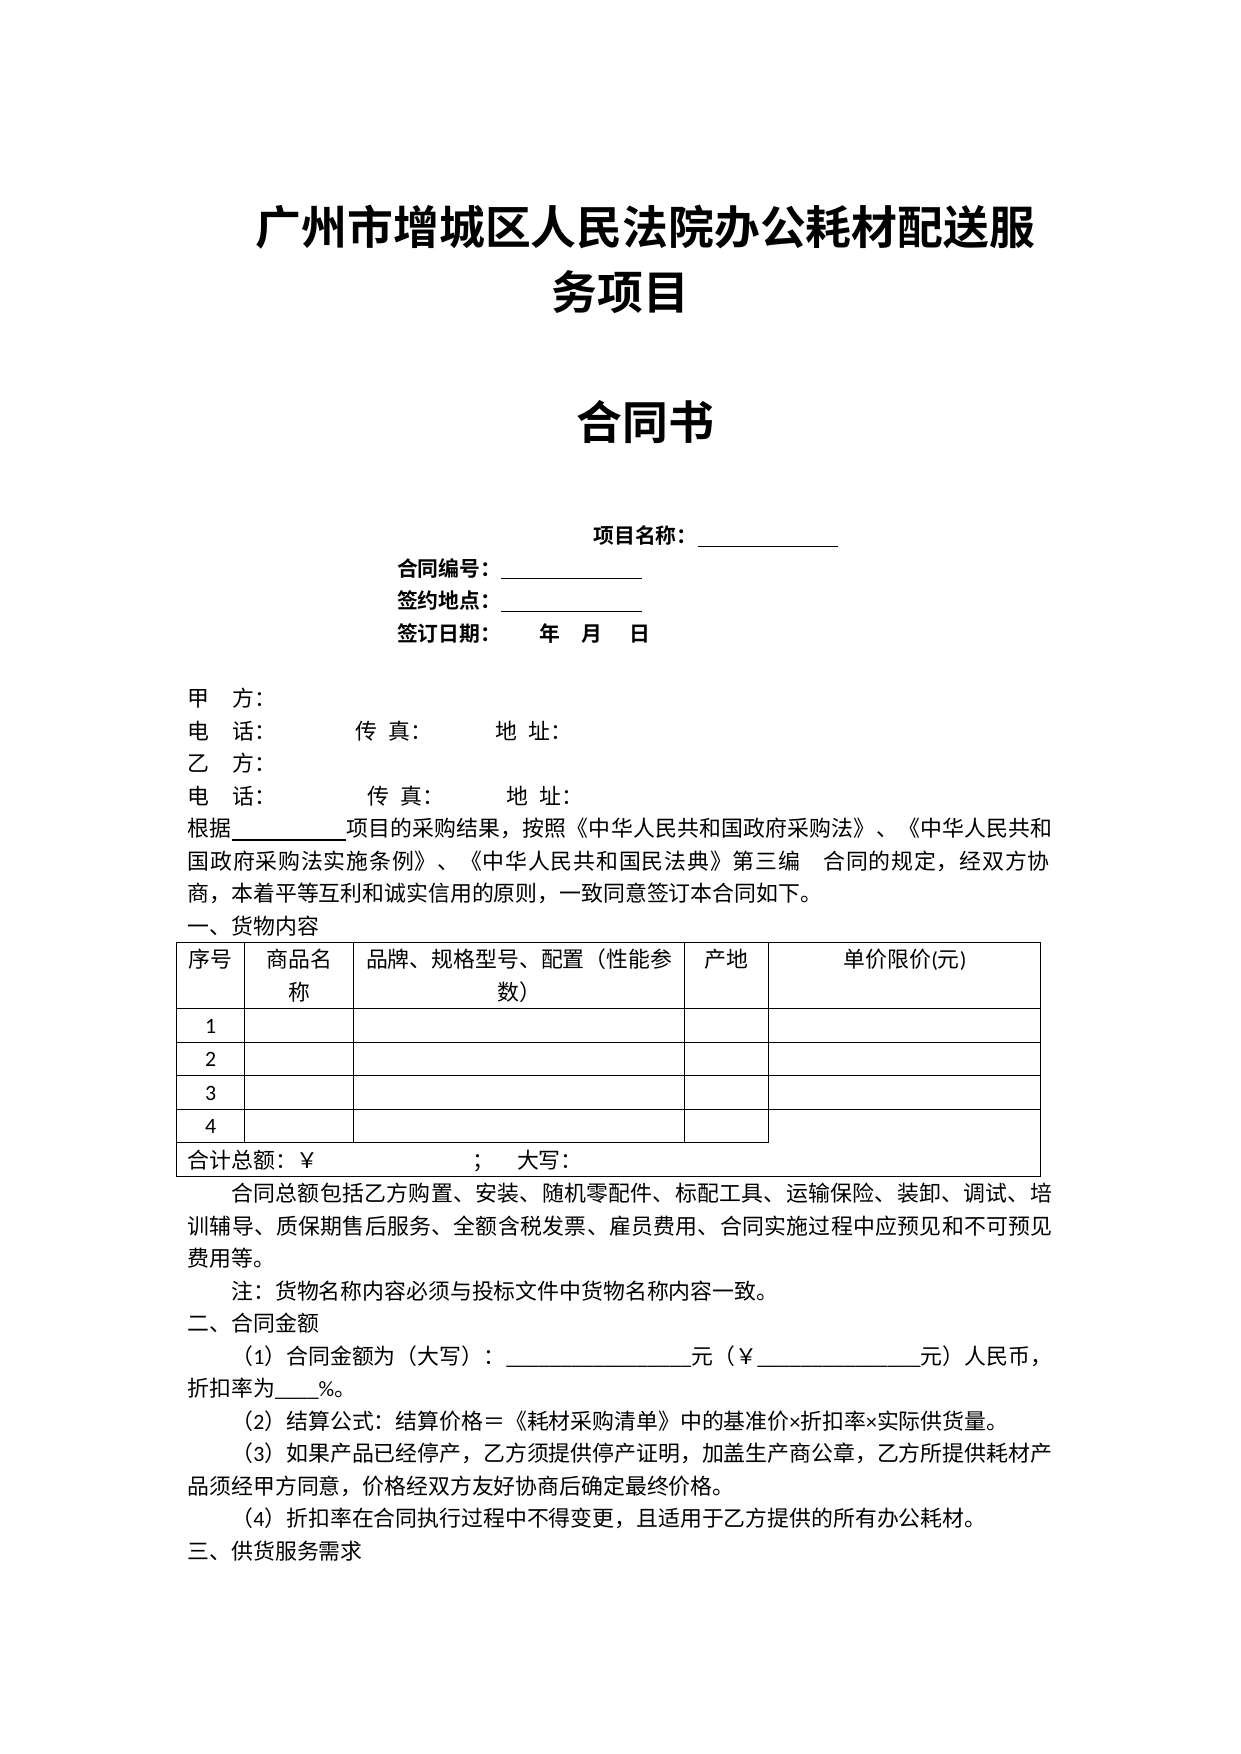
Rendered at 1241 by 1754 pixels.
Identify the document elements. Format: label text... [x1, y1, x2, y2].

text 合同编号： [347, 552, 1053, 584]
text （2）结算公式：结算价格＝《耗材采购清单》中的基准价×折扣率×实际供货量。 [187, 1404, 1053, 1437]
text 电 话： 传 真： 地 址： [187, 714, 1053, 747]
table_cell [245, 1110, 353, 1142]
text （3）如果产品已经停产，乙方须提供停产证明，加盖生产商公章，乙方所提供耗材产品须经甲方同意，价格经双方友好协商后确定最终价格。 [187, 1437, 1053, 1502]
text 签订日期： 年 月 日 [347, 617, 1053, 649]
text 二、合同金额 [187, 1307, 1053, 1339]
text 合同总额包括乙方购置、安装、随机零配件、标配工具、运输保险、装卸、调试、培训辅导、质保期售后服务、全额含税发票、雇员费用、合同实施过程中应预见和不可预见费用等。 [187, 1177, 1053, 1274]
table_cell [245, 1076, 353, 1109]
text 注：货物名称内容必须与投标文件中货物名称内容一致。 [187, 1274, 1053, 1307]
text （1）合同金额为（大写）：_________________元（￥_______________元）人民币，折扣率为____%。 [187, 1339, 1053, 1404]
table_cell 1 [177, 1009, 244, 1042]
text 签约地点： [347, 584, 1053, 617]
table_cell [769, 1076, 1040, 1109]
text 三、供货服务需求 [187, 1534, 1053, 1567]
table_header 商品名称 [245, 943, 353, 1008]
table_cell [354, 1110, 684, 1142]
text 项目名称： [187, 519, 1053, 552]
text 电 话： 传 真： 地 址： [187, 779, 1053, 812]
table_cell [245, 1043, 353, 1075]
table_cell 4 [177, 1110, 244, 1142]
text 甲 方： [187, 682, 1053, 714]
table_cell [354, 1076, 684, 1109]
text 根据 项目的采购结果，按照《中华人民共和国政府采购法》、《中华人民共和国政府采购法实施条例》、《中华人民共和国民法典》第三编 合同的规定，经双方协商，本着平等互利和诚实信用的原则，一致同意签订本合同如下。 [187, 812, 1053, 909]
table_cell [769, 1043, 1040, 1075]
table_cell [769, 1009, 1040, 1042]
table_cell [685, 1076, 768, 1109]
text 广州市增城区人民法院办公耗材配送服务项目 [187, 194, 1053, 324]
table_header 单价限价(元) [769, 943, 1040, 1008]
table_header 序号 [177, 943, 244, 1008]
table_cell [354, 1009, 684, 1042]
table_cell [769, 1110, 1040, 1142]
table_cell [685, 1043, 768, 1075]
table_header 品牌、规格型号、配置（性能参数） [354, 943, 684, 1008]
table_cell [685, 1110, 768, 1142]
table_cell [685, 1009, 768, 1042]
text （4）折扣率在合同执行过程中不得变更，且适用于乙方提供的所有办公耗材。 [187, 1502, 1053, 1534]
table_cell 2 [177, 1043, 244, 1075]
text 一、货物内容 [187, 909, 1053, 942]
table_cell 合计总额：￥ ； 大写： [177, 1142, 1040, 1176]
text 乙 方： [187, 747, 1053, 779]
table_cell [245, 1009, 353, 1042]
table_header 产地 [685, 943, 768, 1008]
table_cell 3 [177, 1076, 244, 1109]
table_cell [354, 1043, 684, 1075]
text 合同书 [187, 389, 1053, 454]
